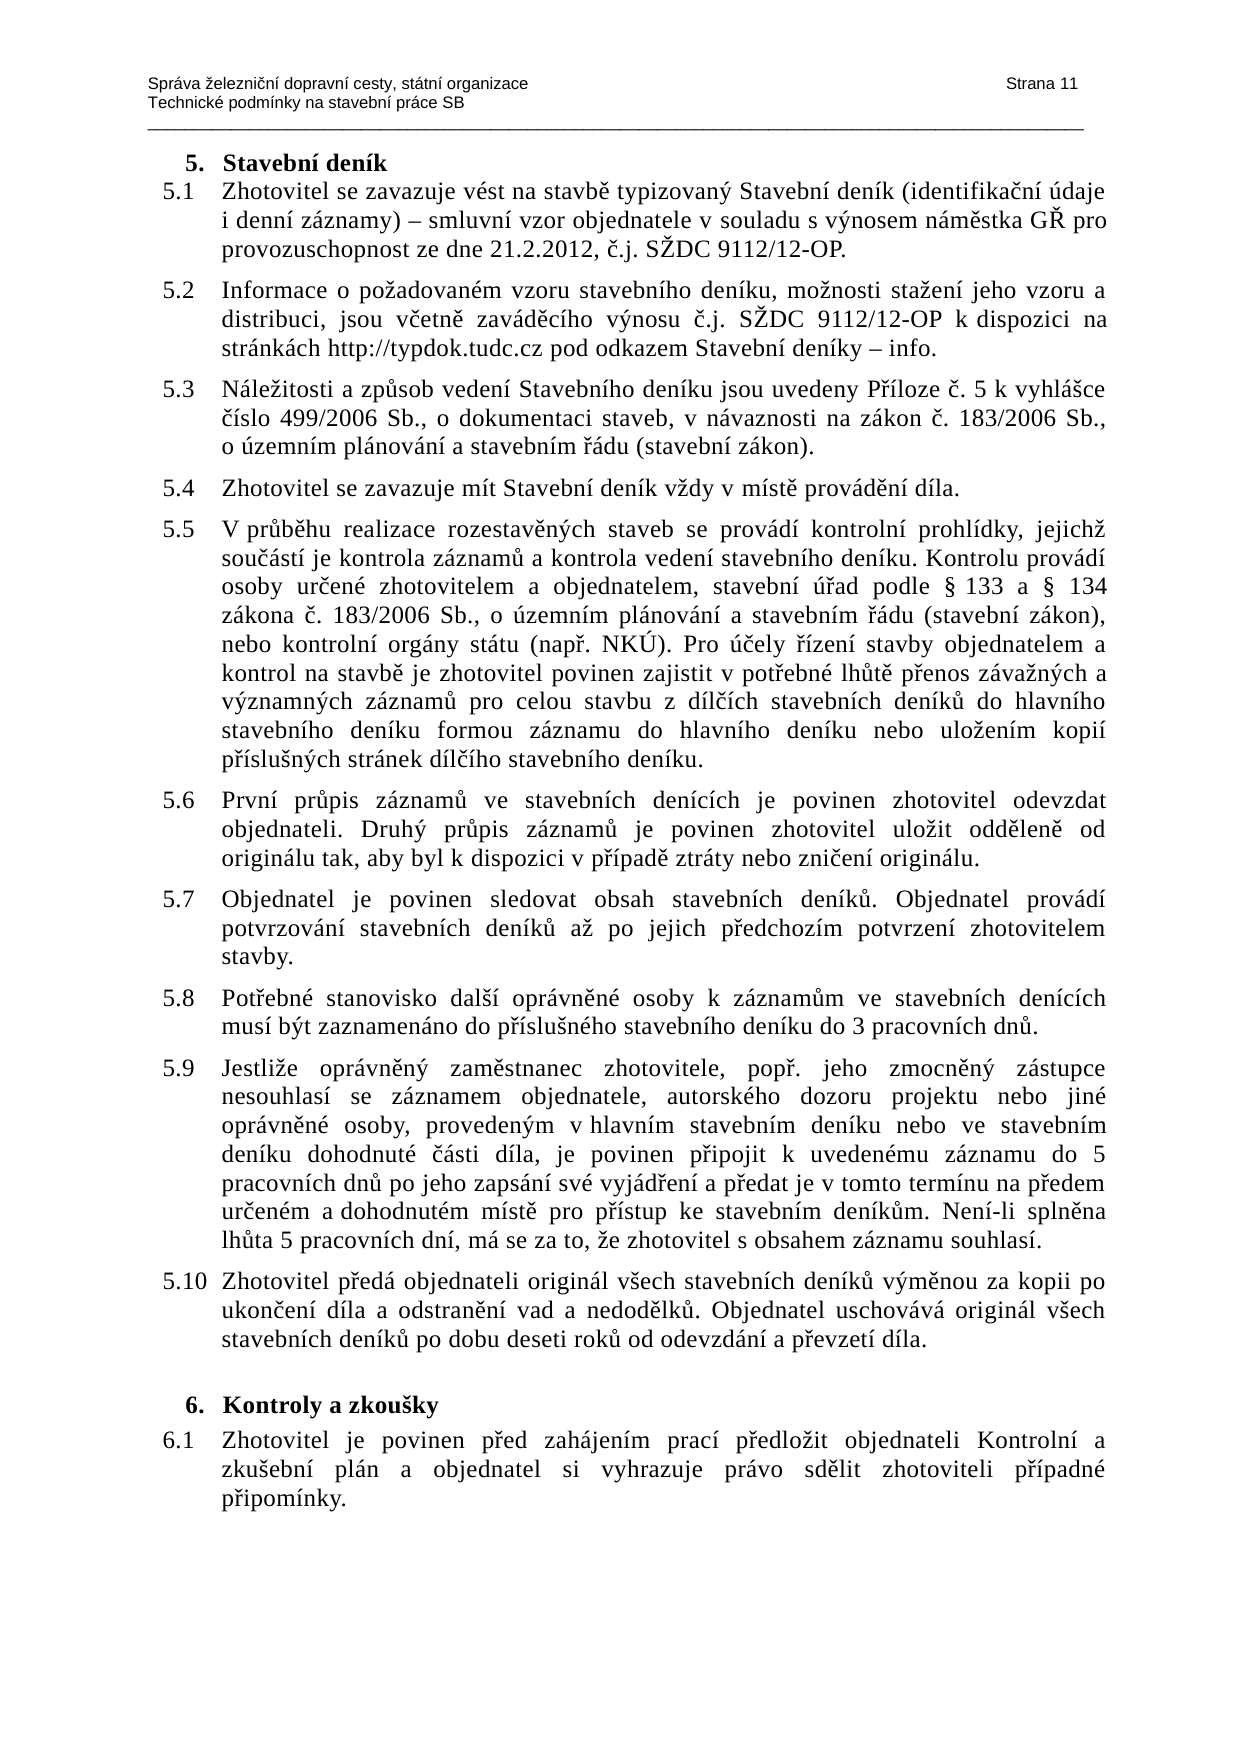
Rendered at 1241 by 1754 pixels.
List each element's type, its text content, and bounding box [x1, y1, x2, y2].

subtitle Objednatel je povinen sledovat obsah stavebních deníků. Objednatel provádí potvrzování stavebních deníků až po jejich předchozím potvrzení zhotovitelem stavby. [162, 884, 1107, 970]
subtitle Zhotovitel předá objednateli originál všech stavebních deníků výměnou za kopii po ukončení díla a odstranění vad a nedodělků. Objednatel uschovává originál všech stavebních deníků po dobu deseti roků od odevzdání a převzetí díla. [162, 1266, 1107, 1353]
subtitle Stavební deník [185, 148, 1107, 176]
subtitle Zhotovitel se zavazuje mít Stavební deník vždy v místě provádění díla. [162, 473, 1107, 501]
subtitle Kontroly a zkoušky [185, 1390, 1107, 1419]
subtitle Zhotovitel je povinen před zahájením prací předložit objednateli Kontrolní a zkušební plán a objednatel si vyhrazuje právo sdělit zhotoviteli případné připomínky. [162, 1425, 1107, 1511]
subtitle První průpis záznamů ve stavebních denících je povinen zhotovitel odevzdat objednateli. Druhý průpis záznamů je povinen zhotovitel uložit odděleně od originálu tak, aby byl k dispozici v případě ztráty nebo zničení originálu. [162, 785, 1107, 871]
subtitle Náležitosti a způsob vedení Stavebního deníku jsou uvedeny Příloze č. 5 k vyhlášce číslo 499/2006 Sb., o dokumentaci staveb, v návaznosti na zákon č. 183/2006 Sb., o územním plánování a stavebním řádu (stavební zákon). [162, 374, 1107, 460]
subtitle Zhotovitel se zavazuje vést na stavbě typizovaný Stavební deník (identifikační údaje i denní záznamy) – smluvní vzor objednatele v souladu s výnosem náměstka GŘ pro provozuschopnost ze dne 21.2.2012, č.j. SŽDC 9112/12-OP. [162, 176, 1107, 263]
subtitle Informace o požadovaném vzoru stavebního deníku, možnosti stažení jeho vzoru a distribuci, jsou včetně zaváděcího výnosu č.j. SŽDC 9112/12-OP k dispozici na stránkách http://typdok.tudc.cz pod odkazem Stavební deníky – info. [162, 275, 1107, 361]
subtitle V průběhu realizace rozestavěných staveb se provádí kontrolní prohlídky, jejichž součástí je kontrola záznamů a kontrola vedení stavebního deníku. Kontrolu provádí osoby určené zhotovitelem a objednatelem, stavební úřad podle § 133 a § 134 zákona č. 183/2006 Sb., o územním plánování a stavebním řádu (stavební zákon), nebo kontrolní orgány státu (např. NKÚ). Pro účely řízení stavby objednatelem a kontrol na stavbě je zhotovitel povinen zajistit v potřebné lhůtě přenos závažných a významných záznamů pro celou stavbu z dílčích stavebních deníků do hlavního stavebního deníku formou záznamu do hlavního deníku nebo uložením kopií příslušných stránek dílčího stavebního deníku. [162, 514, 1107, 773]
subtitle Potřebné stanovisko další oprávněné osoby k záznamům ve stavebních denících musí být zaznamenáno do příslušného stavebního deníku do 3 pracovních dnů. [162, 983, 1107, 1040]
subtitle Jestliže oprávněný zaměstnanec zhotovitele, popř. jeho zmocněný zástupce nesouhlasí se záznamem objednatele, autorského dozoru projektu nebo jiné oprávněné osoby, provedeným v hlavním stavebním deníku nebo ve stavebním deníku dohodnuté části díla, je povinen připojit k uvedenému záznamu do 5 pracovních dnů po jeho zapsání své vyjádření a předat je v tomto termínu na předem určeném a dohodnutém místě pro přístup ke stavebním deníkům. Není-li splněna lhůta 5 pracovních dní, má se za to, že zhotovitel s obsahem záznamu souhlasí. [162, 1053, 1107, 1254]
